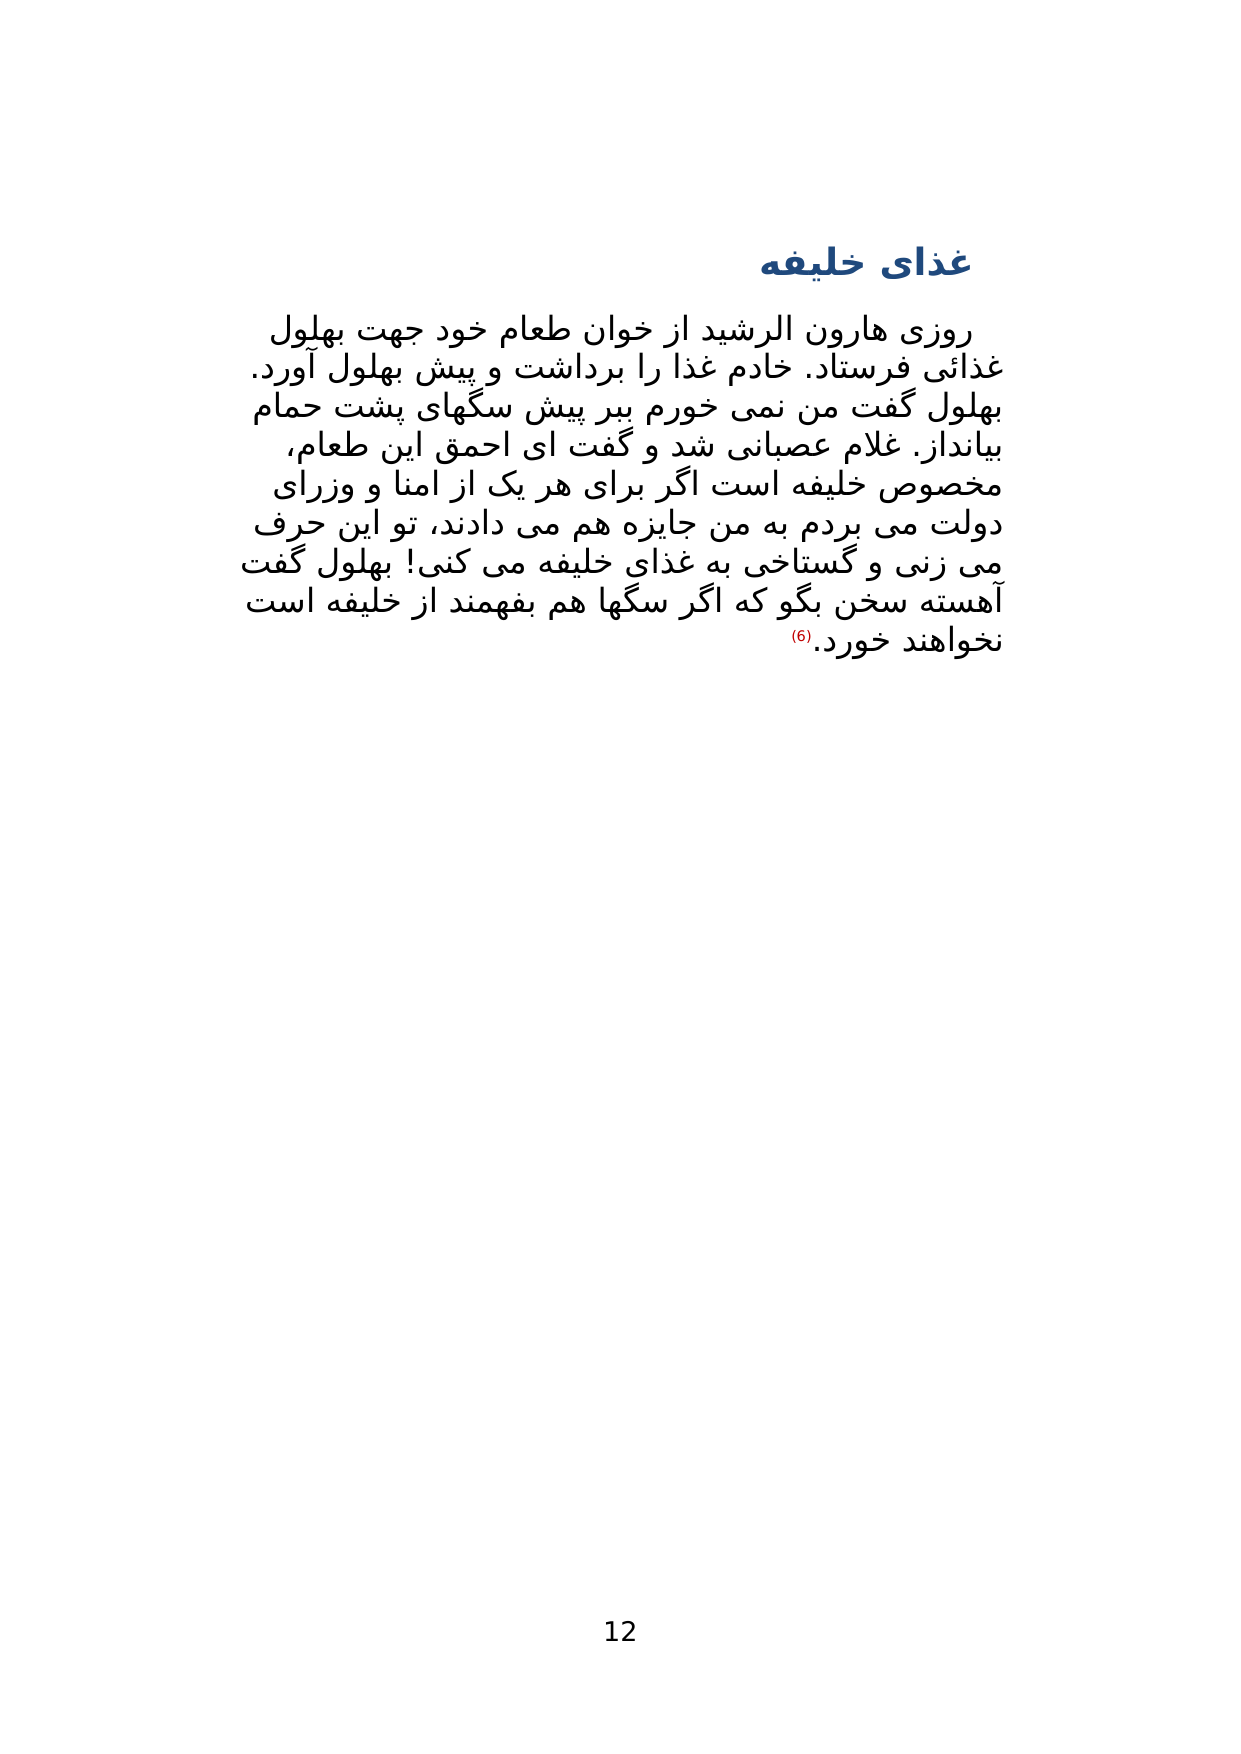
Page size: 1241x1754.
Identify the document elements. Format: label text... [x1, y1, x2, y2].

subtitle غذای خلیفه [236, 241, 1004, 284]
text روزی هارون الرشید از خوان طعام خود جهت بهلول غذائی فرستاد. خادم غذا را برداشت و پیش بهلول آورد. بهلول گفت من نمی خورم ببر پیش سگهای پشت حمام بیانداز. غلام عصبانی شد و گفت ای احمق این طعام، مخصوص خلیفه است اگر برای هر یک از امنا و وزرای دولت می بردم به من جایزه هم می دادند، تو این حرف می زنی و گستاخی به غذای خلیفه می کنی! بهلول گفت آهسته سخن بگو که اگر سگها هم بفهمند از خلیفه است نخواهند خورد.(6) [236, 309, 1004, 659]
